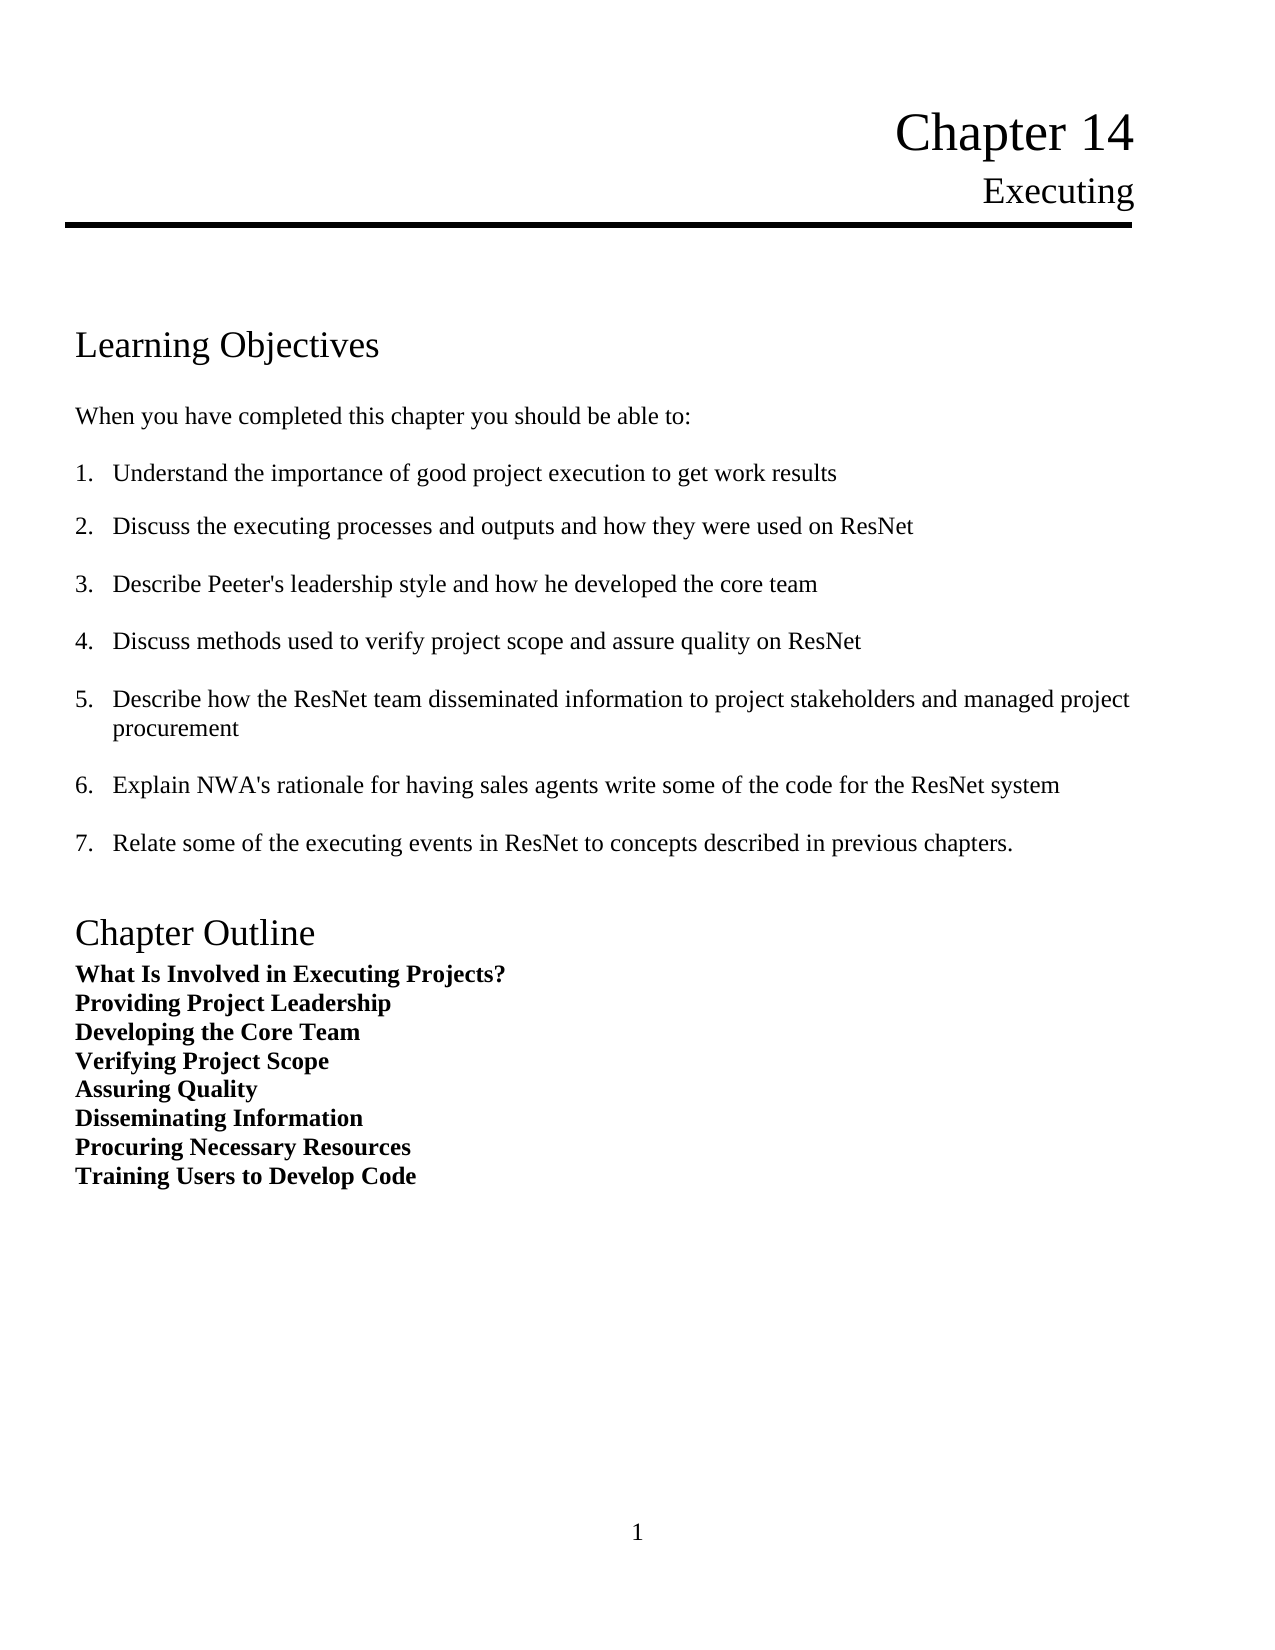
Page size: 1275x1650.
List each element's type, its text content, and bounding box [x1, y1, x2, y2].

list Understand the importance of good project execution to get work results [75, 458, 1200, 487]
list Discuss the executing processes and outputs and how they were used on ResNet [75, 511, 1200, 540]
list Relate some of the executing events in ResNet to concepts described in previous chapters. [75, 828, 1200, 856]
list Explain NWA's rationale for having sales agents write some of the code for the ResNet system [75, 770, 1200, 799]
text Assuring Quality [75, 1074, 1200, 1103]
list Describe how the ResNet team disseminated information to project stakeholders and managed project procurement [75, 684, 1200, 741]
text Disseminating Information [75, 1103, 1200, 1132]
subtitle Chapter 14 [750, 100, 1134, 162]
text What Is Involved in Executing Projects? [75, 959, 1200, 988]
list Describe Peeter's leadership style and how he developed the core team [75, 569, 1200, 598]
text When you have completed this chapter you should be able to: [75, 401, 1200, 430]
list Discuss methods used to verify project scope and assure quality on ResNet [75, 626, 1200, 655]
subtitle Learning Objectives [75, 323, 1200, 366]
text Training Users to Develop Code [75, 1161, 1200, 1189]
text Procuring Necessary Resources [75, 1132, 1200, 1161]
text Verifying Project Scope [75, 1046, 1200, 1074]
subtitle Chapter Outline [75, 910, 1200, 953]
text Executing [75, 168, 1134, 212]
text Developing the Core Team [75, 1017, 1200, 1046]
text Providing Project Leadership [75, 988, 1200, 1017]
